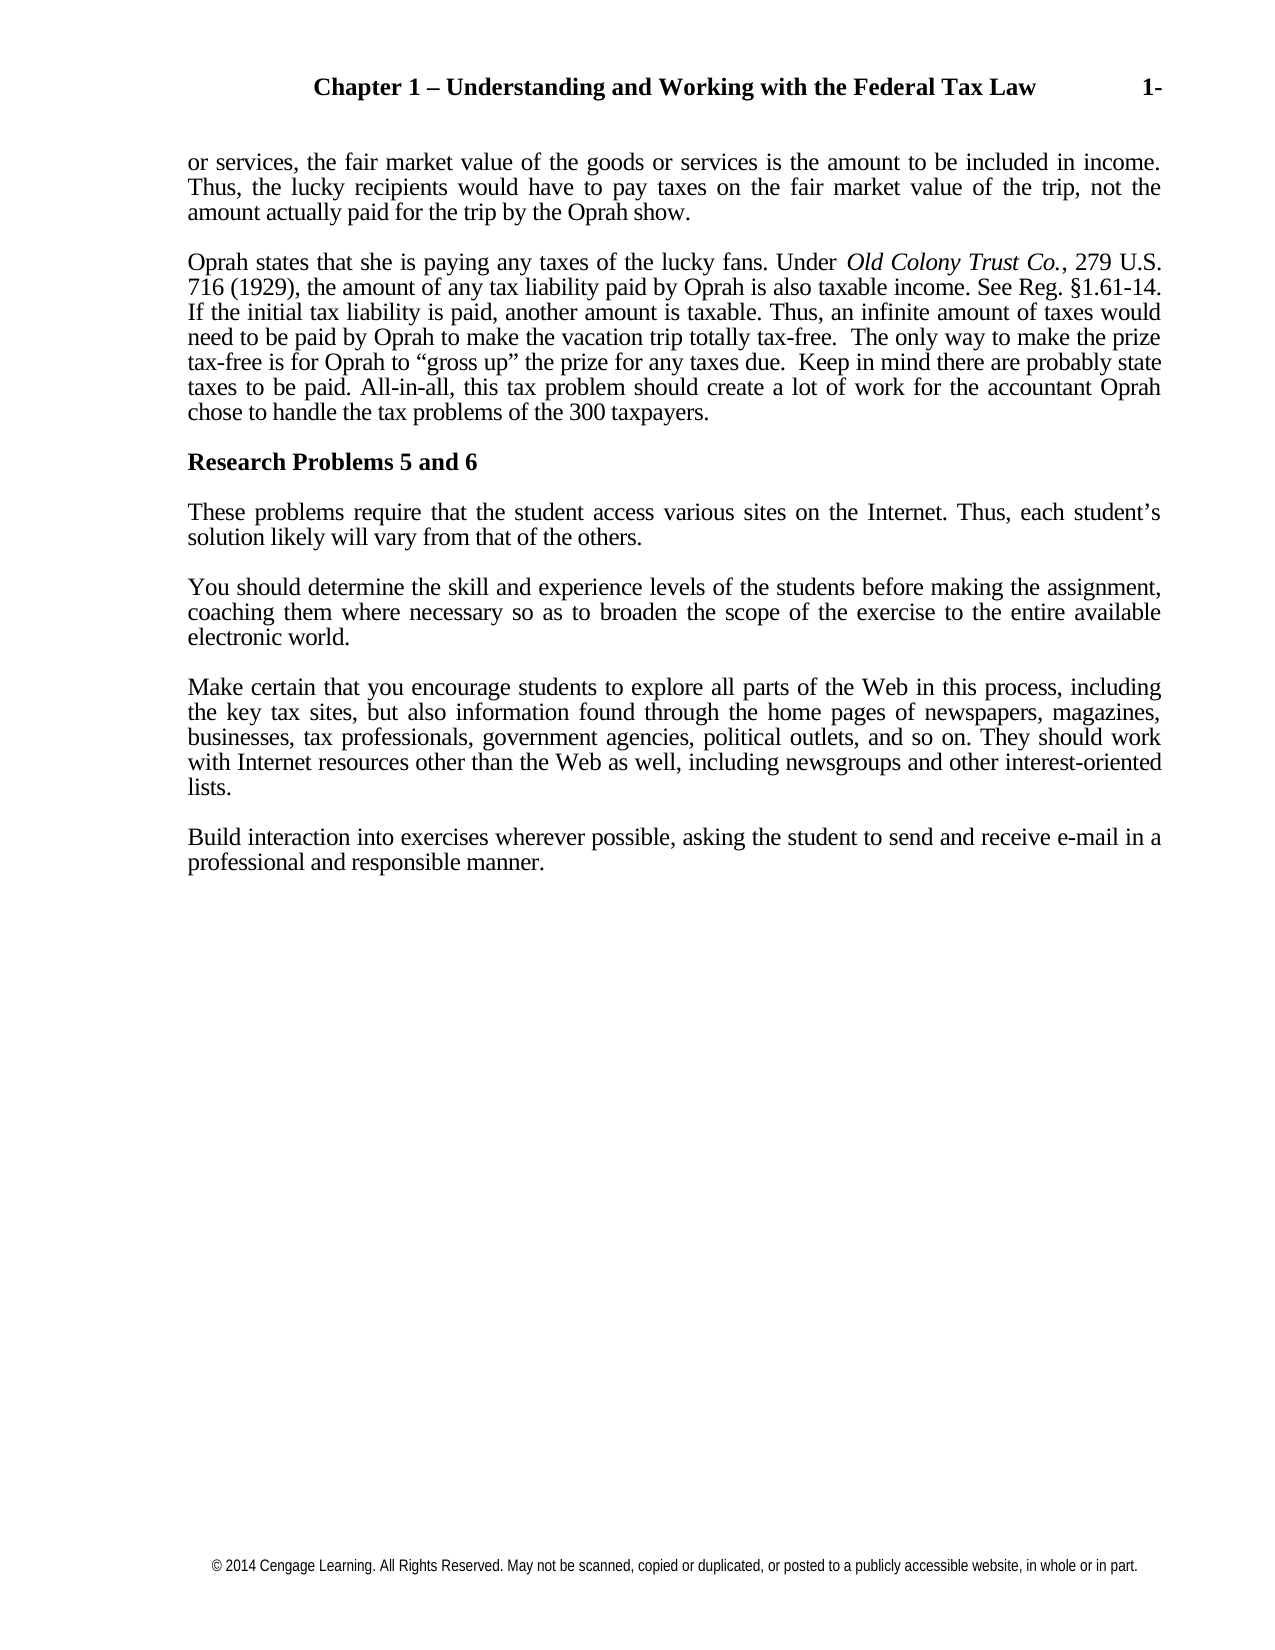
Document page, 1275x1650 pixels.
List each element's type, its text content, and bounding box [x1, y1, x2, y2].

text Oprah states that she is paying any taxes of the lucky fans. Under Old Colony Trust Co., 279 U.S. 716 (1929), the amount of any tax liability paid by Oprah is also taxable income. See Reg. §1.61-14. If the initial tax liability is paid, another amount is taxable. Thus, an infinite amount of taxes would need to be paid by Oprah to make the vacation trip totally tax-free. The only way to make the prize tax-free is for Oprah to “gross up” the prize for any taxes due. Keep in mind there are probably state taxes to be paid. All-in-all, this tax problem should create a lot of work for the accountant Oprah chose to handle the tax problems of the 300 taxpayers. [187, 250, 1162, 425]
text Make certain that you encourage students to explore all parts of the Web in this process, including the key tax sites, but also information found through the home pages of newspapers, magazines, businesses, tax professionals, government agencies, political outlets, and so on. They should work with Internet resources other than the Web as well, including newsgroups and other interest-oriented lists. [187, 675, 1162, 800]
text These problems require that the student access various sites on the Internet. Thus, each student’s solution likely will vary from that of the others. [187, 500, 1162, 550]
text You should determine the skill and experience levels of the students before making the assignment, coaching them where necessary so as to broaden the scope of the exercise to the entire available electronic world. [187, 575, 1162, 650]
text Research Problems 5 and 6 [187, 450, 1162, 475]
text Build interaction into exercises wherever possible, asking the student to send and receive e-mail in a professional and responsible manner. [187, 825, 1162, 875]
